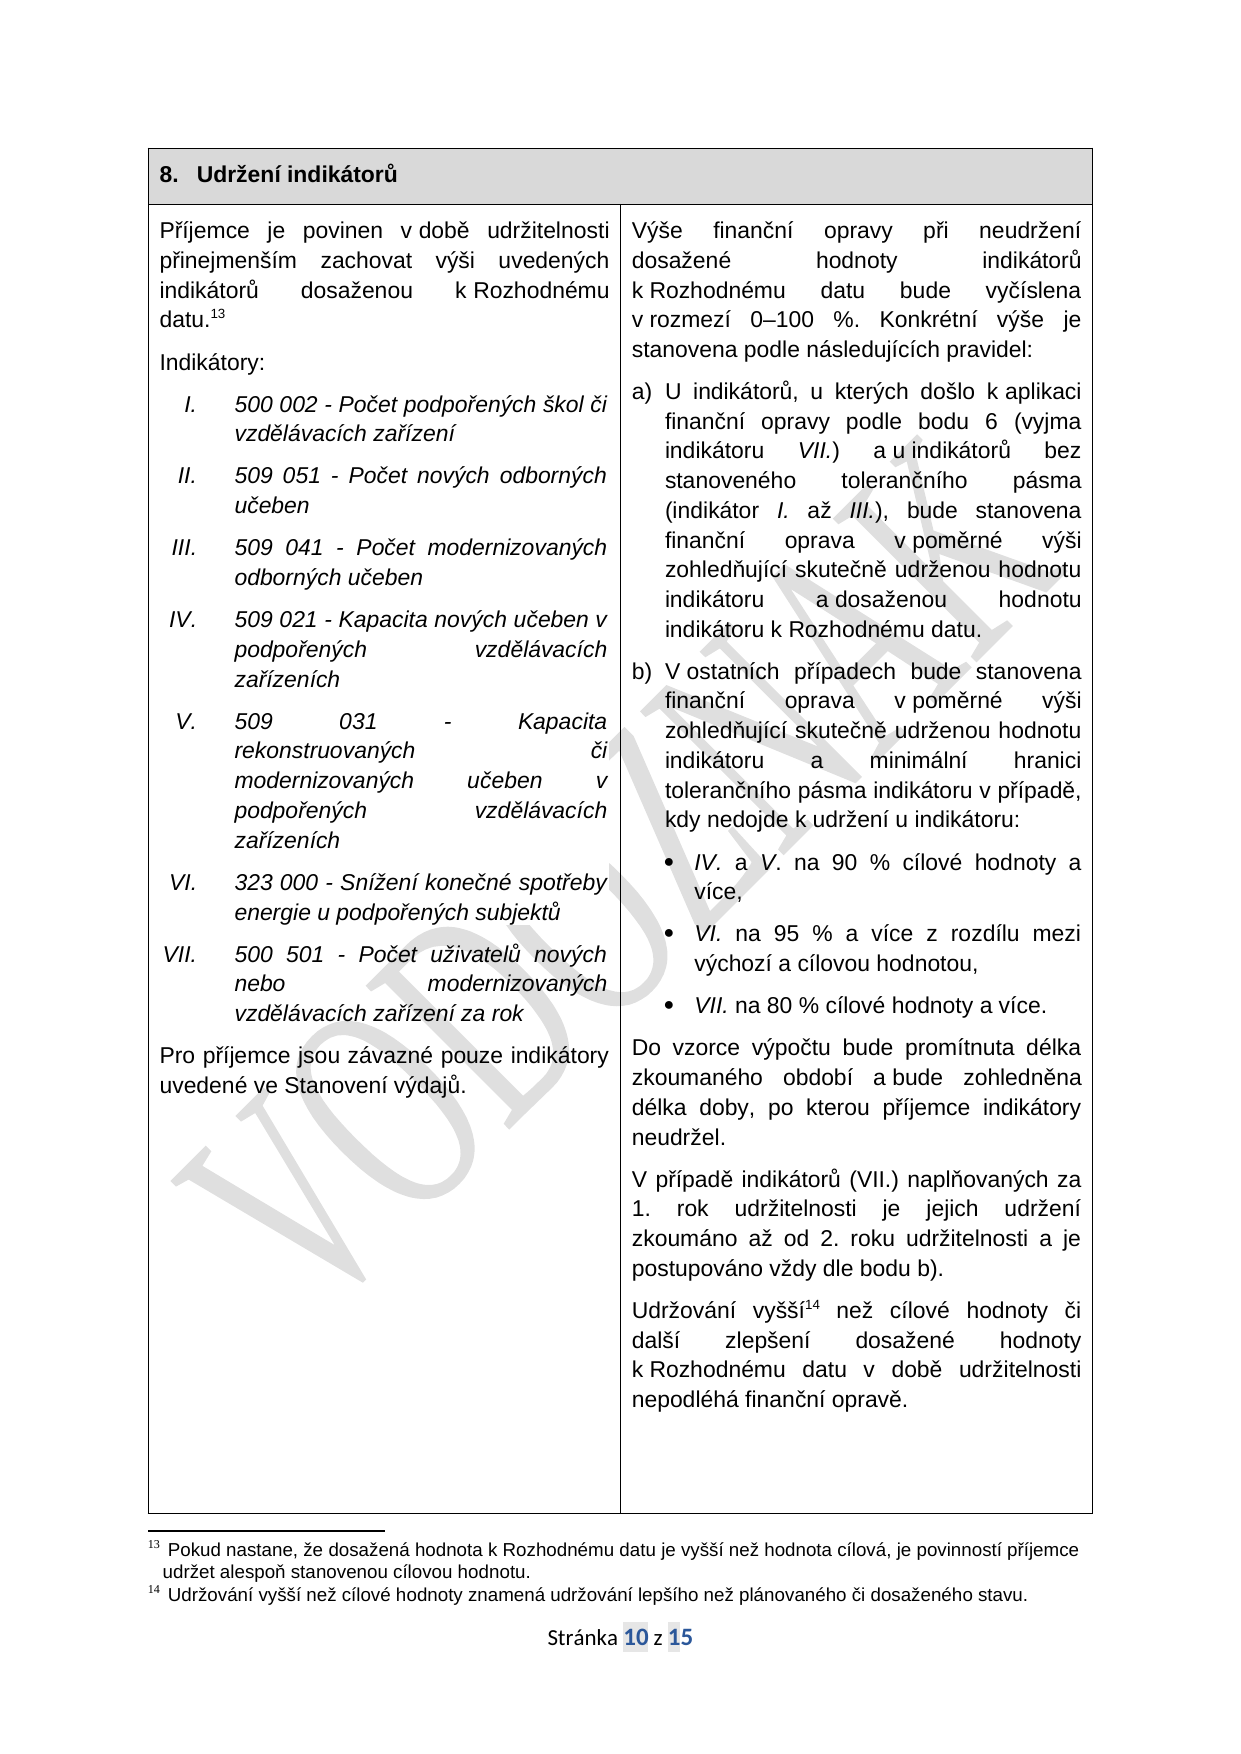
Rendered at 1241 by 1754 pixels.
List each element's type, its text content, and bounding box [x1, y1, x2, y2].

table_cell Výše finanční opravy při neudržení dosažené hodnoty indikátorů k Rozhodnému datu bude vyčíslena v rozmezí 0–100 %. Konkrétní výše je stanovena podle následujících pravidel: U indikátorů, u kterých došlo k aplikaci finanční opravy podle bodu 6 (vyjma indikátoru VII.) a u indikátorů bez stanoveného tolerančního pásma (indikátor I. až III.), bude stanovena finanční oprava v poměrné výši zohledňující skutečně udrženou hodnotu indikátoru a dosaženou hodnotu indikátoru k Rozhodnému datu. V ostatních případech bude stanovena finanční oprava v poměrné výši zohledňující skutečně udrženou hodnotu indikátoru a minimální hranici tolerančního pásma indikátoru v případě, kdy nedojde k udržení u indikátoru: IV. a V. na 90 % cílové hodnoty a více, VI. na 95 % a více z rozdílu mezi výchozí a cílovou hodnotou, VII. na 80 % cílové hodnoty a více. Do vzorce výpočtu bude promítnuta délka zkoumaného období a bude zohledněna délka doby, po kterou příjemce indikátory neudržel. V případě indikátorů (VII.) naplňovaných za 1. rok udržitelnosti je jejich udržení zkoumáno až od 2. roku udržitelnosti a je postupováno vždy dle bodu b). Udržování vyšší než cílové hodnoty či další zlepšení dosažené hodnoty k Rozhodnému datu v době udržitelnosti nepodléhá finanční opravě. [621, 205, 1092, 1512]
table_cell Příjemce je povinen v době udržitelnosti přinejmenším zachovat výši uvedených indikátorů dosaženou k Rozhodnému datu. Indikátory: 500 002 - Počet podpořených škol či vzdělávacích zařízení 509 051 - Počet nových odborných učeben 509 041 - Počet modernizovaných odborných učeben 509 021 - Kapacita nových učeben v podpořených vzdělávacích zařízeních 509 031 - Kapacita rekonstruovaných či modernizovaných učeben v podpořených vzdělávacích zařízeních 323 000 - Snížení konečné spotřeby energie u podpořených subjektů 500 501 - Počet uživatelů nových nebo modernizovaných vzdělávacích zařízení za rok Pro příjemce jsou závazné pouze indikátory uvedené ve Stanovení výdajů. [149, 205, 620, 1512]
table_cell Udržení indikátorů [149, 149, 1092, 204]
